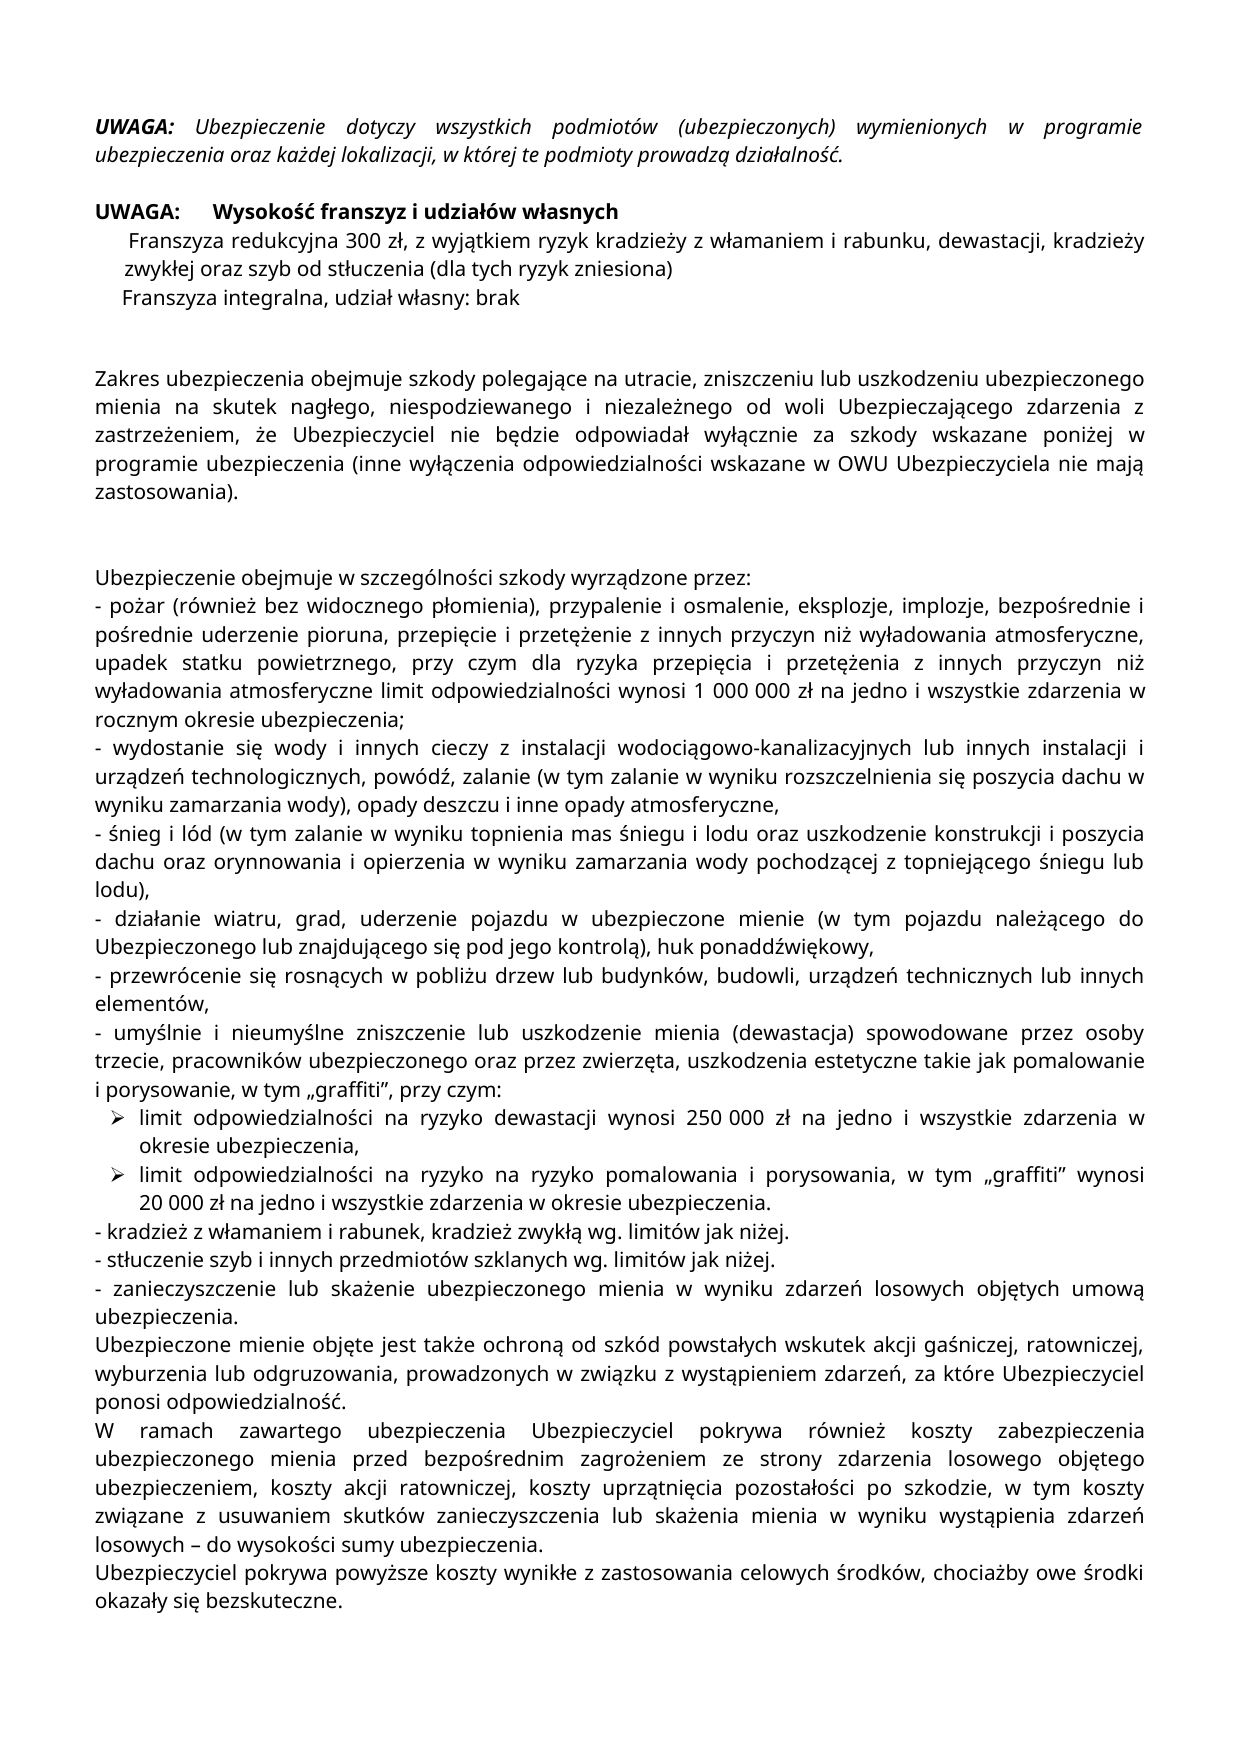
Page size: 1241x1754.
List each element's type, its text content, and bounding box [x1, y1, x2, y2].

text - działanie wiatru, grad, uderzenie pojazdu w ubezpieczone mienie (w tym pojazdu należącego do Ubezpieczonego lub znajdującego się pod jego kontrolą), huk ponaddźwiękowy, [94, 904, 1146, 961]
text Franszyza redukcyjna 300 zł, z wyjątkiem ryzyk kradzieży z włamaniem i rabunku, dewastacji, kradzieży zwykłej oraz szyb od stłuczenia (dla tych ryzyk zniesiona) [94, 226, 1146, 283]
text - umyślnie i nieumyślne zniszczenie lub uszkodzenie mienia (dewastacja) spowodowane przez osoby trzecie, pracowników ubezpieczonego oraz przez zwierzęta, uszkodzenia estetyczne takie jak pomalowanie i porysowanie, w tym „graffiti”, przy czym: [94, 1018, 1146, 1103]
text Ubezpieczyciel pokrywa powyższe koszty wynikłe z zastosowania celowych środków, chociażby owe środki okazały się bezskuteczne. [94, 1558, 1146, 1615]
text - stłuczenie szyb i innych przedmiotów szklanych wg. limitów jak niżej. [94, 1245, 1146, 1274]
text W ramach zawartego ubezpieczenia Ubezpieczyciel pokrywa również koszty zabezpieczenia ubezpieczonego mienia przed bezpośrednim zagrożeniem ze strony zdarzenia losowego objętego ubezpieczeniem, koszty akcji ratowniczej, koszty uprzątnięcia pozostałości po szkodzie, w tym koszty związane z usuwaniem skutków zanieczyszczenia lub skażenia mienia w wyniku wystąpienia zdarzeń losowych – do wysokości sumy ubezpieczenia. [94, 1416, 1146, 1558]
text Franszyza integralna, udział własny: brak [94, 283, 1146, 311]
text UWAGA: Wysokość franszyz i udziałów własnych [94, 197, 1146, 226]
text - śnieg i lód (w tym zalanie w wyniku topnienia mas śniegu i lodu oraz uszkodzenie konstrukcji i poszycia dachu oraz orynnowania i opierzenia w wyniku zamarzania wody pochodzącej z topniejącego śniegu lub lodu), [94, 819, 1146, 904]
text - przewrócenie się rosnących w pobliżu drzew lub budynków, budowli, urządzeń technicznych lub innych elementów, [94, 961, 1146, 1018]
text Ubezpieczenie obejmuje w szczególności szkody wyrządzone przez: [94, 563, 1146, 591]
list limit odpowiedzialności na ryzyko na ryzyko pomalowania i porysowania, w tym „graffiti” wynosi 20 000 zł na jedno i wszystkie zdarzenia w okresie ubezpieczenia. [109, 1160, 1146, 1217]
text Ubezpieczone mienie objęte jest także ochroną od szkód powstałych wskutek akcji gaśniczej, ratowniczej, wyburzenia lub odgruzowania, prowadzonych w związku z wystąpieniem zdarzeń, za które Ubezpieczyciel ponosi odpowiedzialność. [94, 1331, 1146, 1416]
text - wydostanie się wody i innych cieczy z instalacji wodociągowo-kanalizacyjnych lub innych instalacji i urządzeń technologicznych, powódź, zalanie (w tym zalanie w wyniku rozszczelnienia się poszycia dachu w wyniku zamarzania wody), opady deszczu i inne opady atmosferyczne, [94, 733, 1146, 819]
text Zakres ubezpieczenia obejmuje szkody polegające na utracie, zniszczeniu lub uszkodzeniu ubezpieczonego mienia na skutek nagłego, niespodziewanego i niezależnego od woli Ubezpieczającego zdarzenia z zastrzeżeniem, że Ubezpieczyciel nie będzie odpowiadał wyłącznie za szkody wskazane poniżej w programie ubezpieczenia (inne wyłączenia odpowiedzialności wskazane w OWU Ubezpieczyciela nie mają zastosowania). [94, 364, 1146, 506]
text UWAGA: Ubezpieczenie dotyczy wszystkich podmiotów (ubezpieczonych) wymienionych w programie ubezpieczenia oraz każdej lokalizacji, w której te podmioty prowadzą działalność. [94, 112, 1146, 169]
text - zanieczyszczenie lub skażenie ubezpieczonego mienia w wyniku zdarzeń losowych objętych umową ubezpieczenia. [94, 1274, 1146, 1331]
text - kradzież z włamaniem i rabunek, kradzież zwykłą wg. limitów jak niżej. [94, 1217, 1146, 1245]
text - pożar (również bez widocznego płomienia), przypalenie i osmalenie, eksplozje, implozje, bezpośrednie i pośrednie uderzenie pioruna, przepięcie i przetężenie z innych przyczyn niż wyładowania atmosferyczne, upadek statku powietrznego, przy czym dla ryzyka przepięcia i przetężenia z innych przyczyn niż wyładowania atmosferyczne limit odpowiedzialności wynosi 1 000 000 zł na jedno i wszystkie zdarzenia w rocznym okresie ubezpieczenia; [94, 591, 1146, 733]
list limit odpowiedzialności na ryzyko dewastacji wynosi 250 000 zł na jedno i wszystkie zdarzenia w okresie ubezpieczenia, [109, 1103, 1146, 1160]
